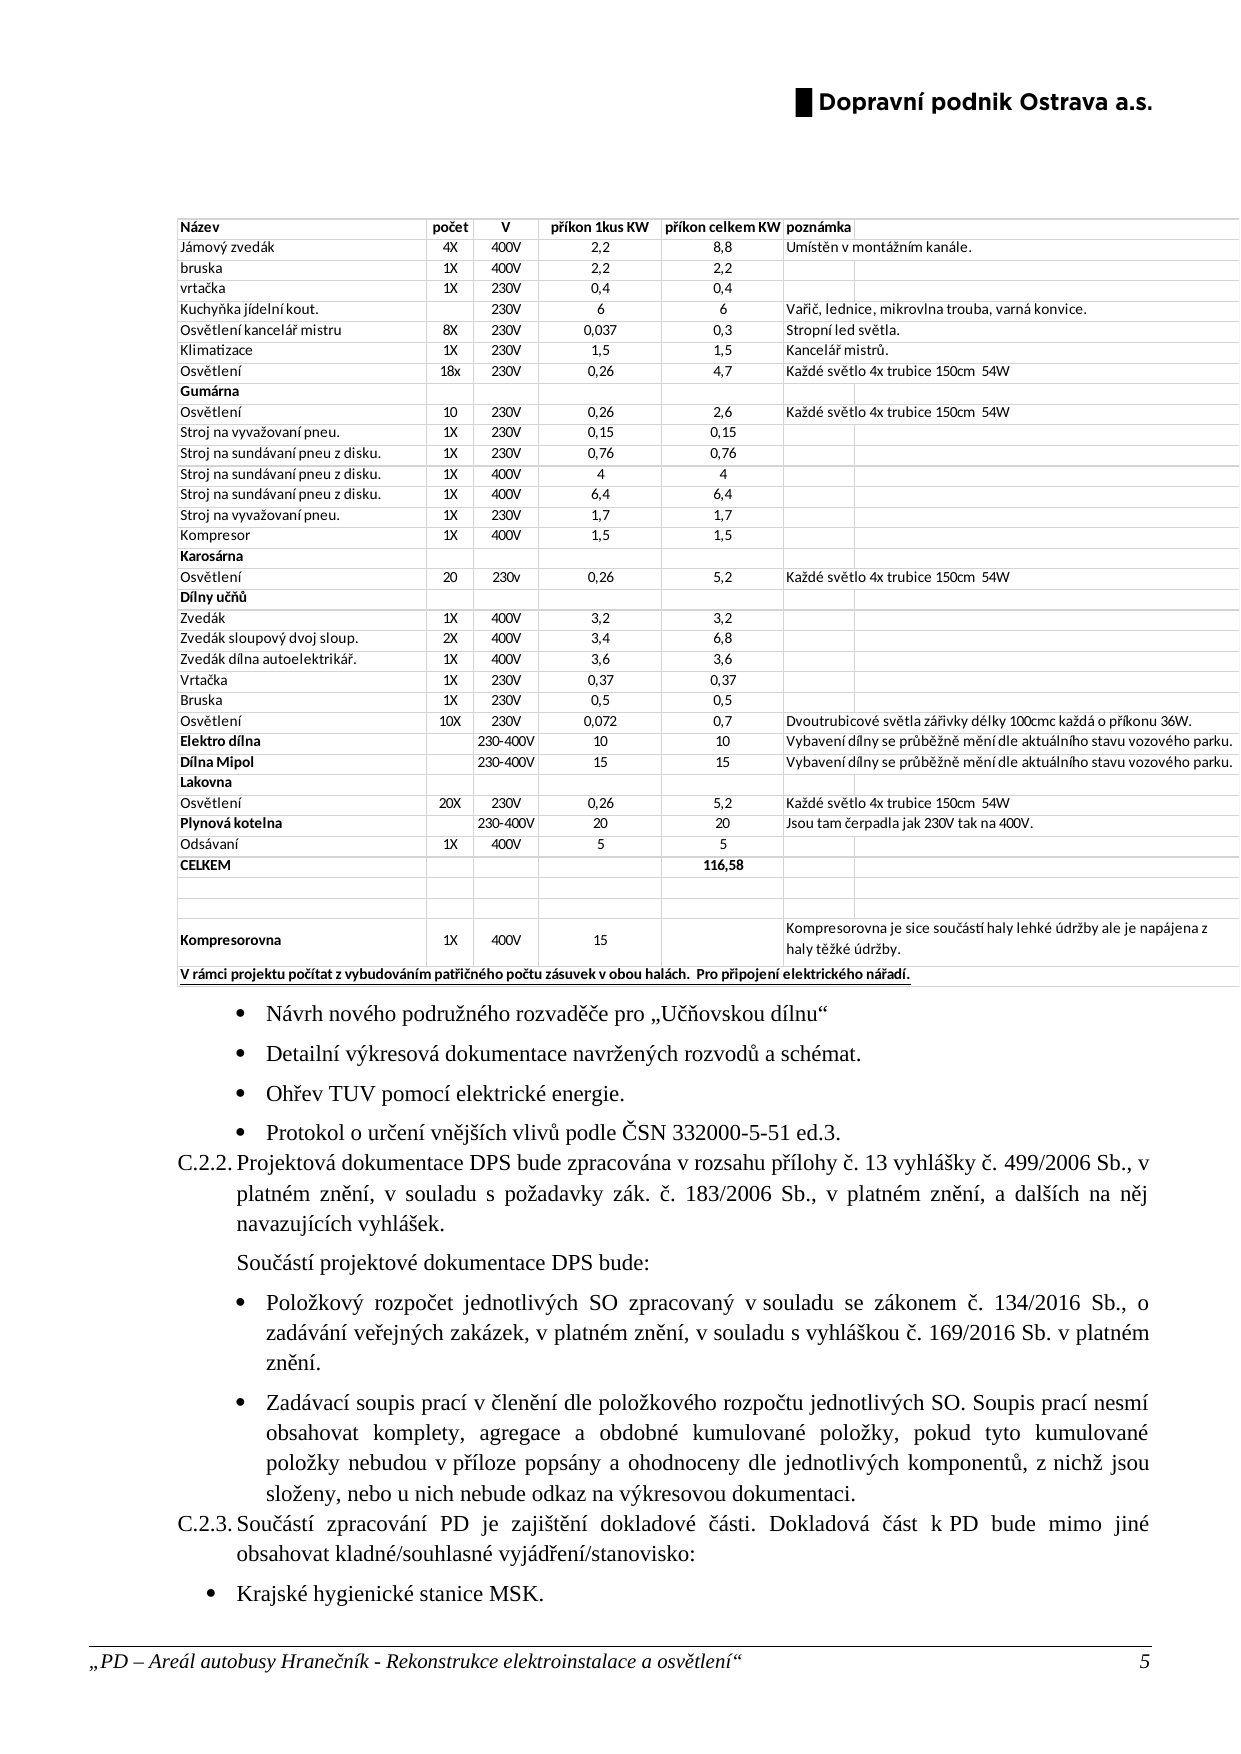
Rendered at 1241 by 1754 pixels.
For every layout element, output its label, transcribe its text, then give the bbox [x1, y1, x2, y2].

list Položkový rozpočet jednotlivých SO zpracovaný v souladu se zákonem č. 134/2016 Sb., o zadávání veřejných zakázek, v platném znění, v souladu s vyhláškou č. 169/2016 Sb. v platném znění. [236, 1289, 1149, 1376]
list Detailní výkresová dokumentace navržených rozvodů a schémat. [236, 1040, 1149, 1066]
list Součástí zpracování PD je zajištění dokladové části. Dokladová část k PD bude mimo jiné obsahovat kladné/souhlasné vyjádření/stanovisko: [177, 1510, 1149, 1566]
list Protokol o určení vnějších vlivů podle ČSN 332000-5-51 ed.3. [236, 1119, 1149, 1146]
list Návrh nového podružného rozvaděče pro „Učňovskou dílnu“ [236, 1000, 1149, 1027]
list Zadávací soupis prací v členění dle položkového rozpočtu jednotlivých SO. Soupis prací nesmí obsahovat komplety, agregace a obdobné kumulované položky, pokud tyto kumulované položky nebudou v příloze popsány a ohodnoceny dle jednotlivých komponentů, z nichž jsou složeny, nebo u nich nebude odkaz na výkresovou dokumentaci. [236, 1389, 1149, 1506]
list Projektová dokumentace DPS bude zpracována v rozsahu přílohy č. 13 vyhlášky č. 499/2006 Sb., v platném znění, v souladu s požadavky zák. č. 183/2006 Sb., v platném znění, a dalších na něj navazujících vyhlášek. [177, 1149, 1149, 1236]
picture [795, 88, 1152, 117]
list Krajské hygienické stanice MSK. [207, 1579, 1149, 1606]
list Ohřev TUV pomocí elektrické energie. [236, 1079, 1149, 1106]
text Součástí projektové dokumentace DPS bude: [89, 1249, 1149, 1276]
